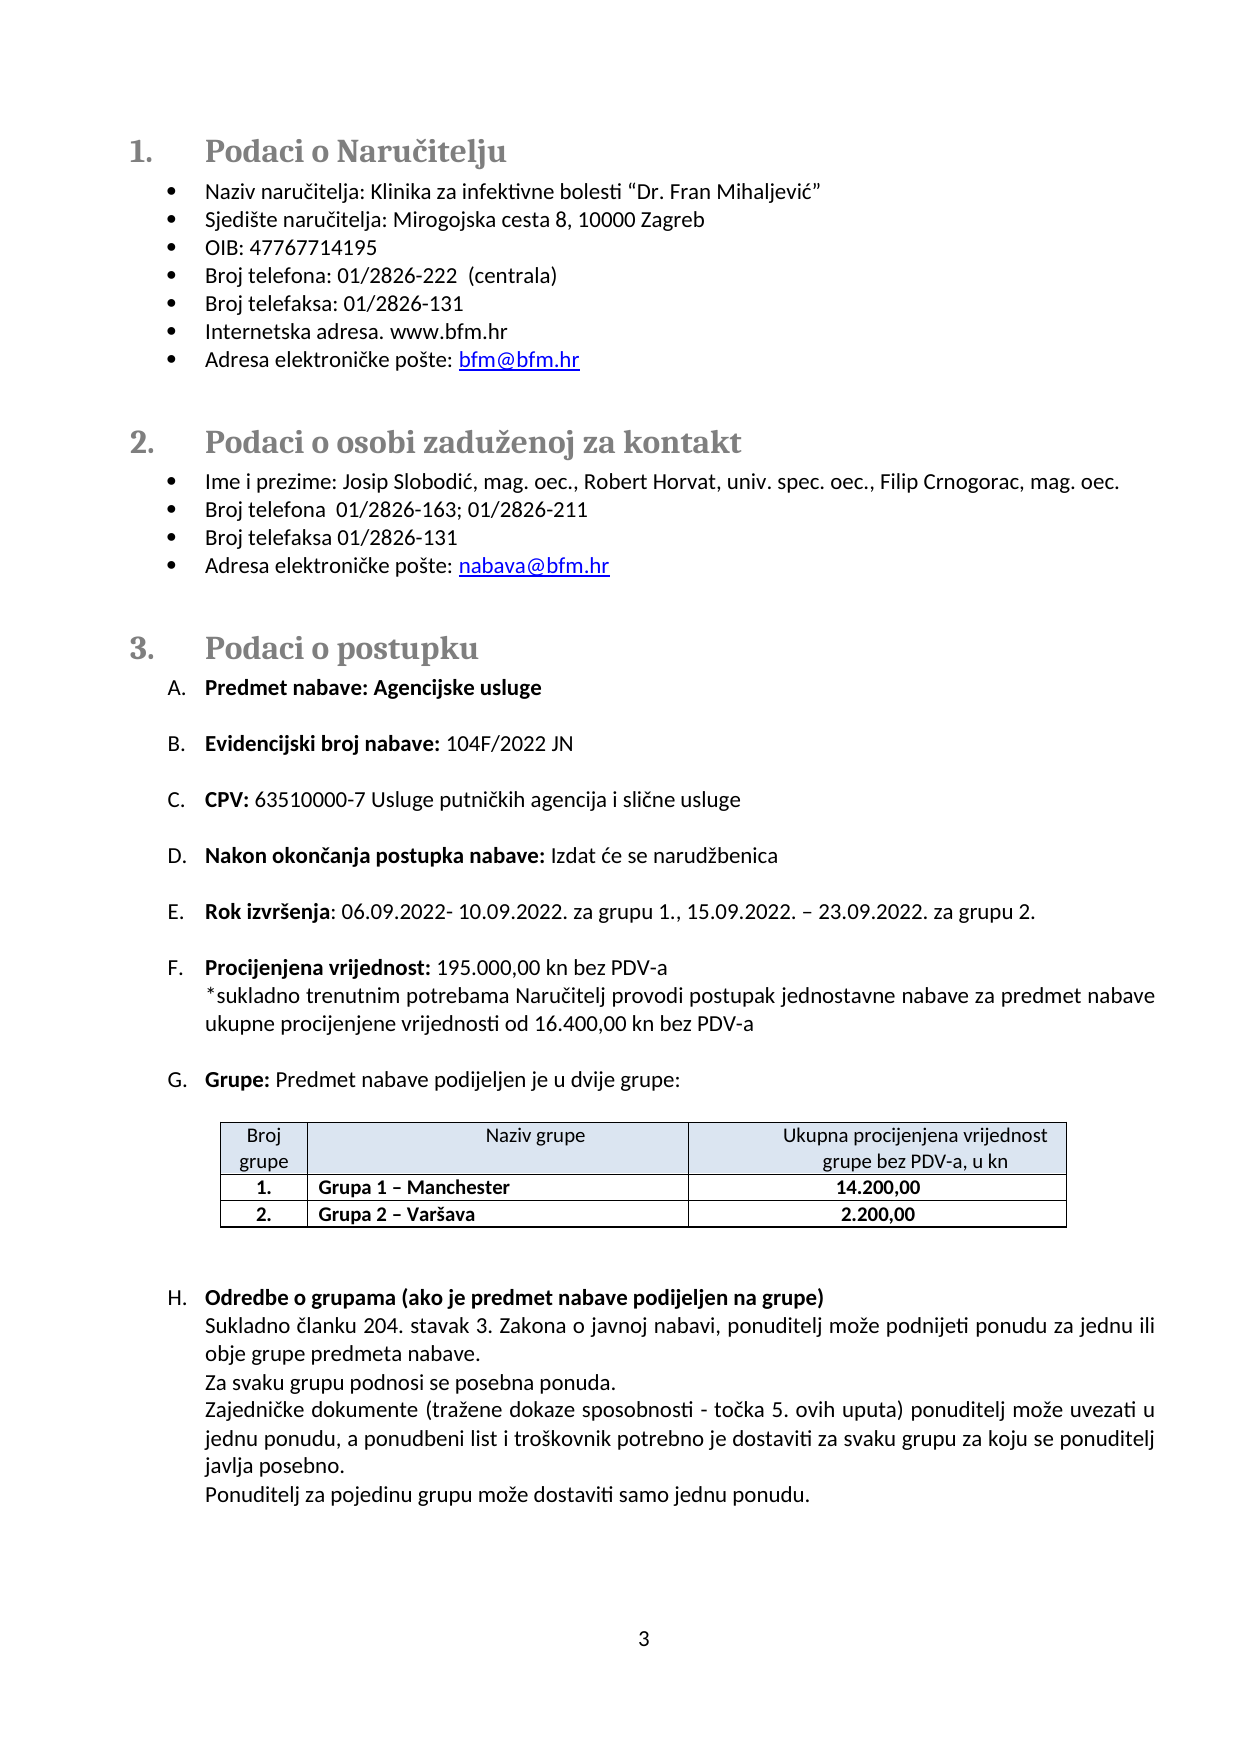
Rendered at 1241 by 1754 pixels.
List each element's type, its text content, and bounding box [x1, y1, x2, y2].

list Broj telefaksa 01/2826-131 [167, 523, 1157, 551]
list Broj telefona 01/2826-163; 01/2826-211 [167, 495, 1157, 523]
table_header Broj grupe [221, 1123, 307, 1173]
table_cell Grupa 2 – Varšava [308, 1201, 688, 1226]
list Sjedište naručitelja: Mirogojska cesta 8, 10000 Zagreb [167, 205, 1157, 233]
list *sukladno trenutnim potrebama Naručitelj provodi postupak jednostavne nabave za predmet nabave ukupne procijenjene vrijednosti od 16.400,00 kn bez PDV-a [205, 982, 1157, 1038]
text Za svaku grupu podnosi se posebna ponuda. [205, 1368, 1157, 1396]
list Procijenjena vrijednost: 195.000,00 kn bez PDV-a [167, 953, 1157, 982]
list Evidencijski broj nabave: 104F/2022 JN [167, 729, 1157, 757]
text Sukladno članku 204. stavak 3. Zakona o javnoj nabavi, ponuditelj može podnijeti ponudu za jednu ili obje grupe predmeta nabave. [205, 1312, 1157, 1368]
table_cell 1. [221, 1175, 307, 1200]
table_cell 2. [221, 1201, 307, 1226]
list Broj telefona: 01/2826-222 (centrala) [167, 261, 1157, 289]
text Podaci o postupku [130, 629, 1157, 668]
text Zajedničke dokumente (tražene dokaze sposobnosti - točka 5. ovih uputa) ponuditelj može uvezati u jednu ponudu, a ponudbeni list i troškovnik potrebno je dostaviti za svaku grupu za koju se ponuditelj javlja posebno. [205, 1396, 1157, 1480]
list Predmet nabave: Agencijske usluge [167, 673, 1157, 701]
list Adresa elektroničke pošte: bfm@bfm.hr [167, 345, 1157, 373]
text Podaci o Naručitelju [130, 133, 1157, 171]
list Broj telefaksa: 01/2826-131 [167, 289, 1157, 317]
list Nakon okončanja postupka nabave: Izdat će se narudžbenica [167, 841, 1157, 869]
table_cell 2.200,00 [689, 1201, 1066, 1226]
table_header Naziv grupe [308, 1123, 688, 1173]
list Rok izvršenja: 06.09.2022- 10.09.2022. za grupu 1., 15.09.2022. – 23.09.2022. za grupu 2. [167, 897, 1157, 926]
list Naziv naručitelja: Klinika za infektivne bolesti “Dr. Fran Mihaljević” [167, 177, 1157, 205]
list CPV: 63510000-7 Usluge putničkih agencija i slične usluge [167, 785, 1157, 813]
table_cell Grupa 1 – Manchester [308, 1175, 688, 1200]
list Odredbe o grupama (ako je predmet nabave podijeljen na grupe) [167, 1283, 1157, 1312]
table_header Ukupna procijenjena vrijednost grupe bez PDV-a, u kn [689, 1123, 1066, 1173]
text Podaci o osobi zaduženoj za kontakt [130, 423, 1157, 461]
text Ponuditelj za pojedinu grupu može dostaviti samo jednu ponudu. [205, 1480, 1157, 1508]
list Internetska adresa. www.bfm.hr [167, 317, 1157, 345]
list Ime i prezime: Josip Slobodić, mag. oec., Robert Horvat, univ. spec. oec., Filip Crnogorac, mag. oec. [167, 467, 1157, 495]
list Adresa elektroničke pošte: nabava@bfm.hr [167, 551, 1157, 579]
list Grupe: Predmet nabave podijeljen je u dvije grupe: [167, 1066, 1157, 1094]
table_cell 14.200,00 [689, 1175, 1066, 1200]
list OIB: 47767714195 [167, 233, 1157, 261]
